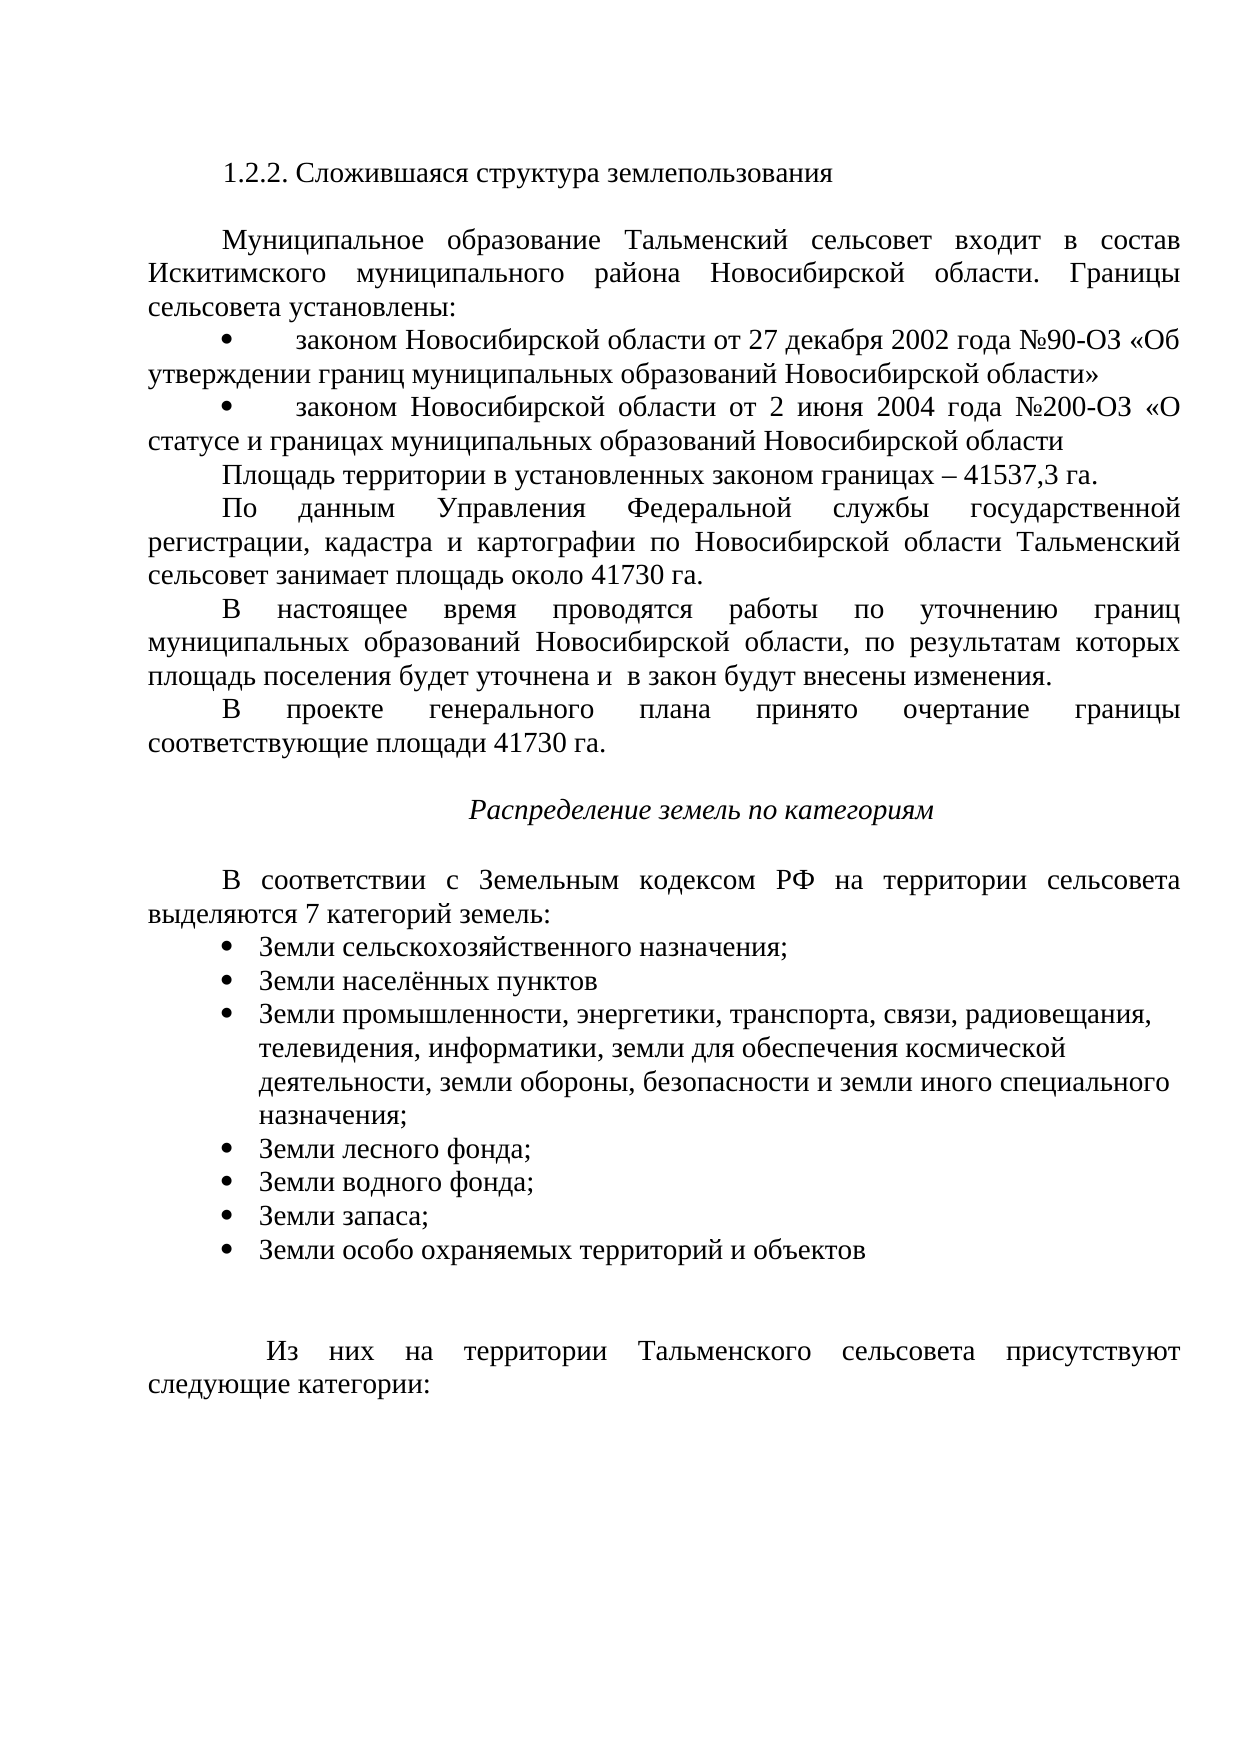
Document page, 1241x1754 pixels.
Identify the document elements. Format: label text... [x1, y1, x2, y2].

list Площадь территории в установленных законом границах – 41537,3 га. [148, 457, 1181, 490]
list законом Новосибирской области от 27 декабря 2002 года №90-ОЗ «Об утверждении границ муниципальных образований Новосибирской области» [148, 322, 1181, 389]
text Распределение земель по категориям [148, 792, 1181, 826]
text Сложившаяся структура землепользования [223, 155, 1181, 188]
list Земли запаса; [222, 1198, 1181, 1232]
list Земли населённых пунктов [222, 963, 1181, 997]
list Земли особо охраняемых территорий и объектов [222, 1232, 1181, 1266]
list Земли промышленности, энергетики, транспорта, связи, радиовещания, телевидения, информатики, земли для обеспечения космической деятельности, земли обороны, безопасности и земли иного специального назначения; [222, 997, 1181, 1131]
text Муниципальное образование Тальменский сельсовет входит в состав Искитимского муниципального района Новосибирской области. Границы сельсовета установлены: [148, 222, 1181, 322]
list В проекте генерального плана принято очертание границы соответствующие площади 41730 га. [148, 692, 1181, 759]
list В настоящее время проводятся работы по уточнению границ муниципальных образований Новосибирской области, по результатам которых площадь поселения будет уточнена и в закон будут внесены изменения. [148, 591, 1181, 692]
list Земли сельскохозяйственного назначения; [222, 929, 1181, 963]
list Из них на территории Тальменского сельсовета присутствуют следующие категории: [148, 1333, 1181, 1400]
list В соответствии с Земельным кодексом РФ на территории сельсовета выделяются 7 категорий земель: [148, 862, 1181, 929]
list Земли водного фонда; [222, 1164, 1181, 1198]
list По данным Управления Федеральной службы государственной регистрации, кадастра и картографии по Новосибирской области Тальменский сельсовет занимает площадь около 41730 га. [148, 490, 1181, 591]
list законом Новосибирской области от 2 июня 2004 года №200-ОЗ «О статусе и границах муниципальных образований Новосибирской области [148, 389, 1181, 457]
list Земли лесного фонда; [222, 1131, 1181, 1164]
